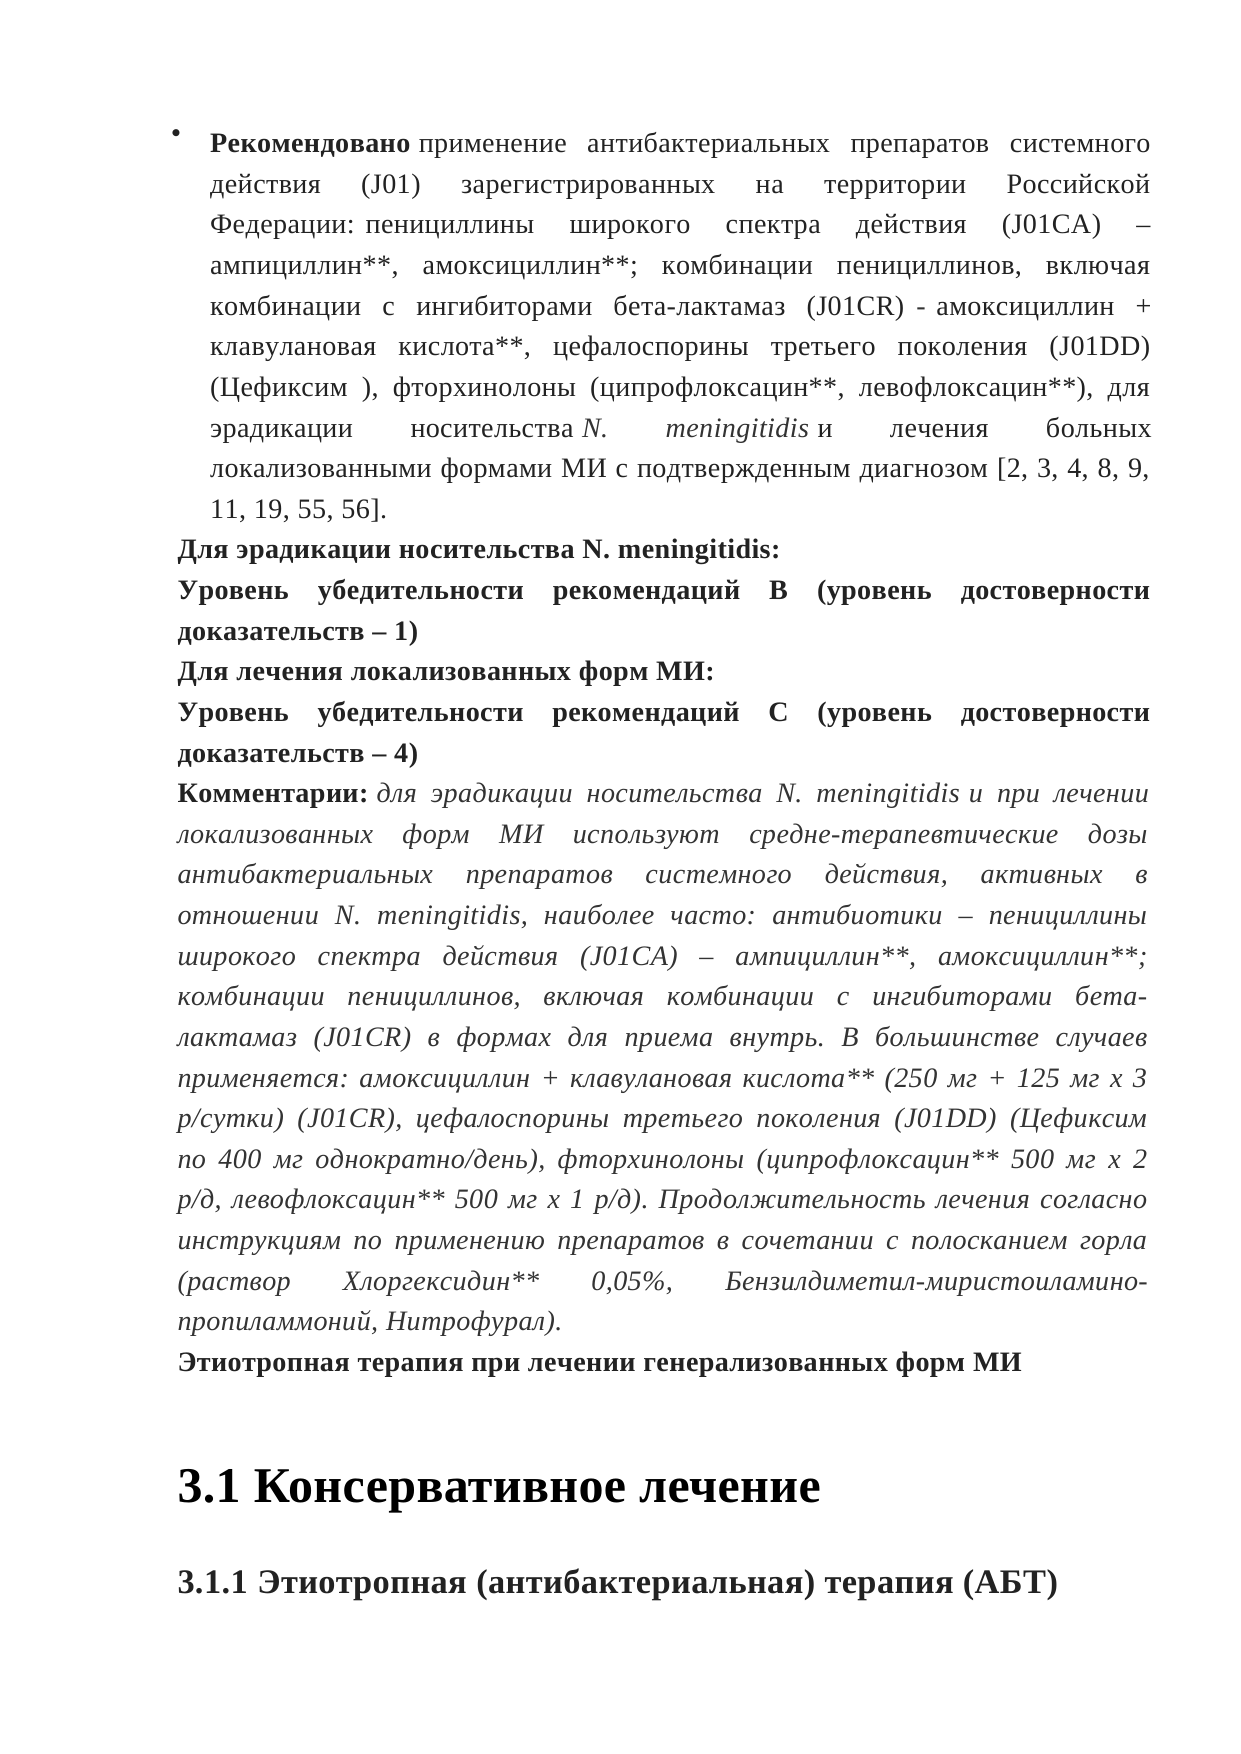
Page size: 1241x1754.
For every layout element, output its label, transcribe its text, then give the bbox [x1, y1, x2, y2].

text Этиотропная терапия при лечении генерализованных форм МИ [177, 1337, 1152, 1377]
text Комментарии: для эрадикации носительства N. meningitidis и при лечении локализованных форм МИ используют средне-терапевтические дозы антибактериальных препаратов системного действия, активных в отношении N. meningitidis, наиболее часто: антибиотики – пенициллины широкого спектра действия (J01CA) – ампициллин**, амоксициллин**; комбинации пенициллинов, включая комбинации с ингибиторами бета-лактамаз (J01CR) в формах для приема внутрь. В большинстве случаев применяется: амоксициллин + клавулановая кислота** (250 мг + 125 мг х 3 р/сутки) (J01CR), цефалоспорины третьего поколения (J01DD) (Цефиксим по 400 мг однократно/день), фторхинолоны (ципрофлоксацин** 500 мг х 2 р/д, левофлоксацин** 500 мг х 1 р/д). Продолжительность лечения согласно инструкциям по применению препаратов в сочетании с полосканием горла (раствор Хлоргексидин** 0,05%, Бензилдиметил-миристоиламино-пропиламмоний, Нитрофурал). [177, 768, 1152, 1337]
list Рекомендовано применение антибактериальных препаратов системного действия (J01) зарегистрированных на территории Российской Федерации: пенициллины широкого спектра действия (J01CA) – ампициллин**, амоксициллин**; комбинации пенициллинов, включая комбинации с ингибиторами бета-лактамаз (J01CR) - амоксициллин + клавулановая кислота**, цефалоспорины третьего поколения (J01DD) (Цефиксим ), фторхинолоны (ципрофлоксацин**, левофлоксацин**), для эрадикации носительства N. meningitidis и лечения больных локализованными формами МИ с подтвержденным диагнозом [2, 3, 4, 8, 9, 11, 19, 55, 56]. [172, 118, 1152, 524]
text Для эрадикации носительства N. meningitidis: [177, 524, 1152, 565]
text Уровень убедительности рекомендаций В (уровень достоверности доказательств – 1) [177, 565, 1152, 646]
text 3.1 Консервативное лечение [177, 1456, 1152, 1513]
text 3.1.1 Этиотропная (антибактериальная) терапия (АБТ) [177, 1560, 1152, 1601]
text Уровень убедительности рекомендаций С (уровень достоверности доказательств – 4) [177, 687, 1152, 768]
text Для лечения локализованных форм МИ: [177, 646, 1152, 687]
